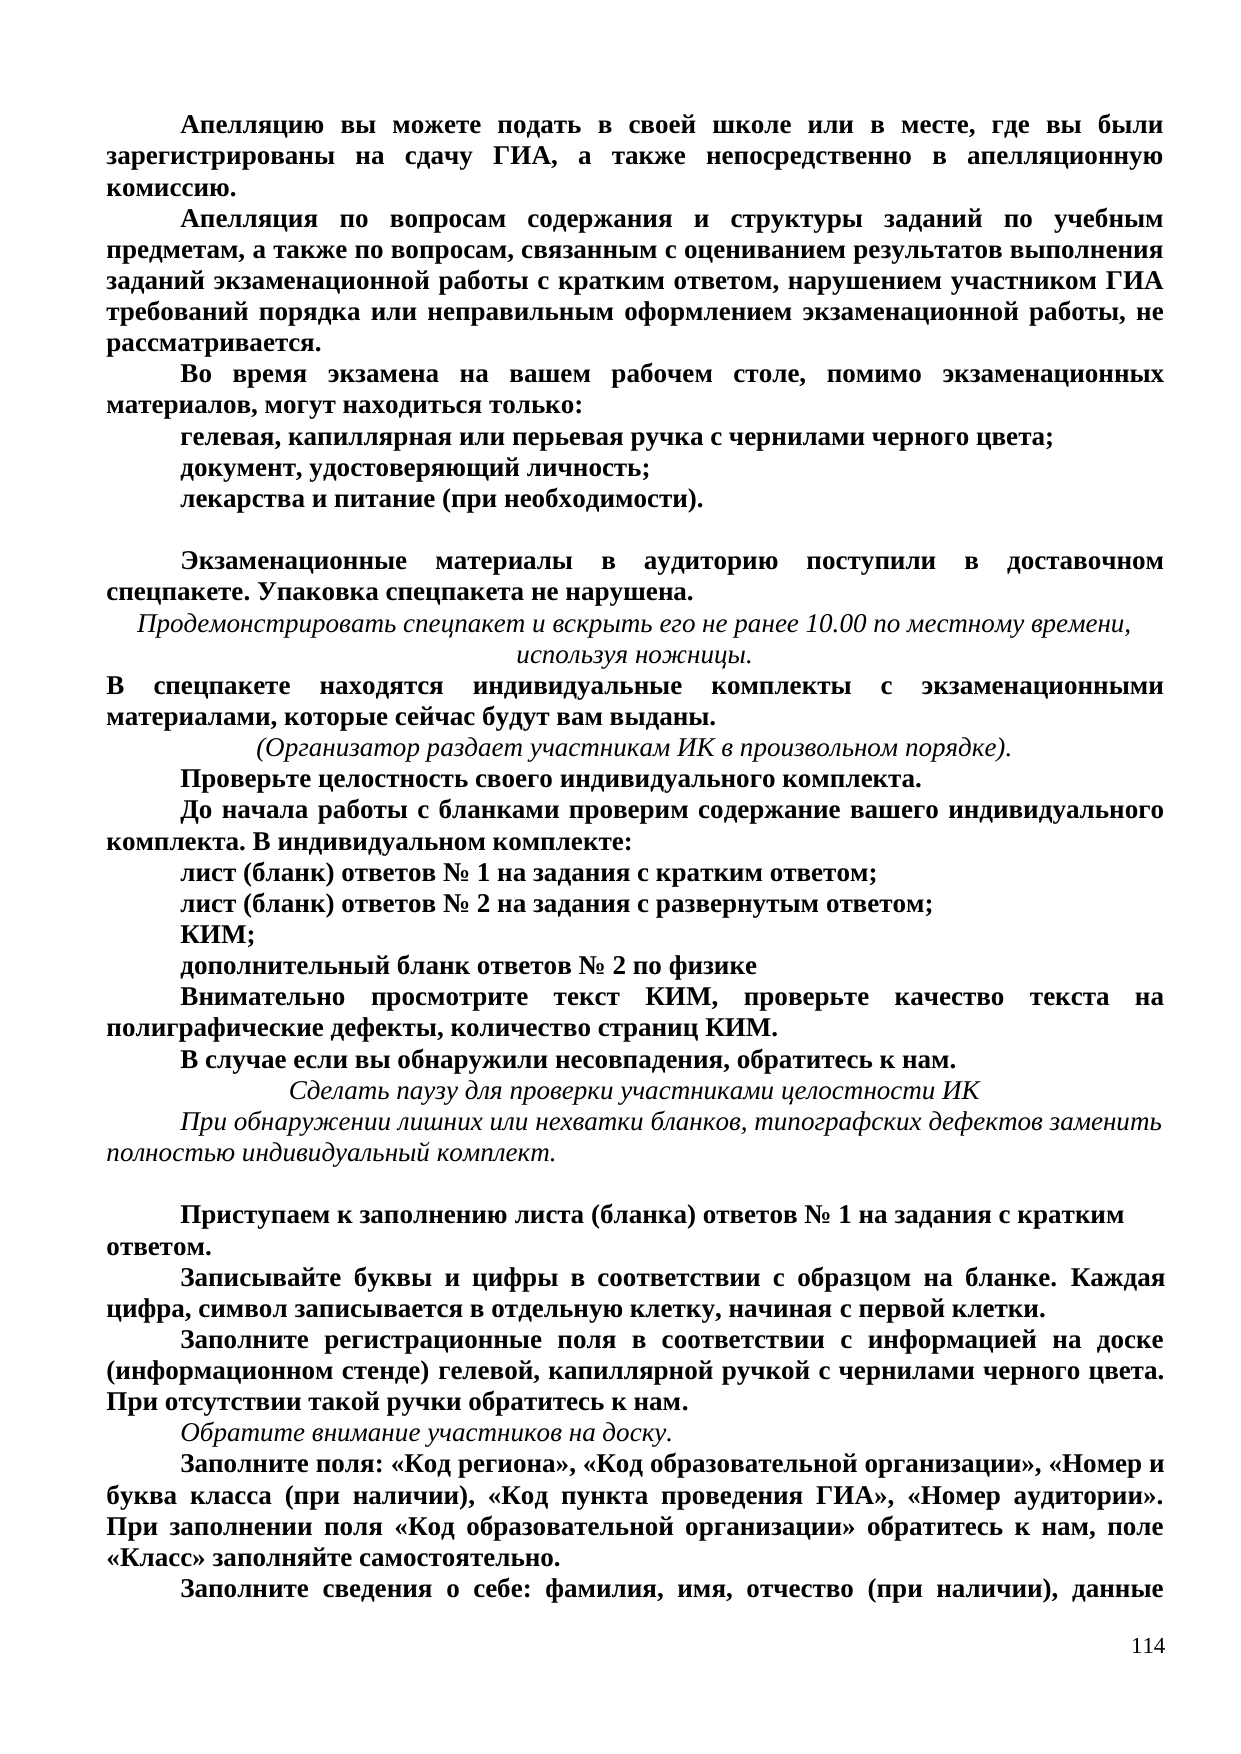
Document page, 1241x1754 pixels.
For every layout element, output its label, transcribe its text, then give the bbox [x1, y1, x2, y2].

text лист (бланк) ответов № 1 на задания с кратким ответом; [106, 856, 1165, 887]
text КИМ; [106, 918, 1165, 949]
text Заполните поля: «Код региона», «Код образовательной организации», «Номер и буква класса (при наличии), «Код пункта проведения ГИА», «Номер аудитории». При заполнении поля «Код образовательной организации» обратитесь к нам, поле «Класс» заполняйте самостоятельно. [106, 1448, 1165, 1572]
text В спецпакете находятся индивидуальные комплекты с экзаменационными материалами, которые сейчас будут вам выданы. [106, 669, 1165, 731]
text Во время экзамена на вашем рабочем столе, помимо экзаменационных материалов, могут находиться только: [106, 357, 1165, 420]
text лекарства и питание (при необходимости). [106, 482, 1165, 513]
text В случае если вы обнаружили несовпадения, обратитесь к нам. [106, 1043, 1165, 1074]
text дополнительный бланк ответов № 2 по физике [106, 949, 1165, 980]
text При обнаружении лишних или нехватки бланков, типографских дефектов заменить полностью индивидуальный комплект. [106, 1105, 1165, 1167]
text Апелляция по вопросам содержания и структуры заданий по учебным предметам, а также по вопросам, связанным с оцениванием результатов выполнения заданий экзаменационной работы с кратким ответом, нарушением участником ГИА требований порядка или неправильным оформлением экзаменационной работы, не рассматривается. [106, 202, 1165, 357]
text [106, 1572, 1165, 1603]
text Экзаменационные материалы в аудиторию поступили в доставочном спецпакете. Упаковка спецпакета не нарушена. [106, 544, 1165, 607]
text документ, удостоверяющий личность; [106, 451, 1165, 482]
text (Организатор раздает участникам ИК в произвольном порядке). [106, 731, 1165, 762]
text До начала работы с бланками проверим содержание вашего индивидуального комплекта. В индивидуальном комплекте: [106, 793, 1165, 856]
text Заполните регистрационные поля в соответствии с информацией на доске (информационном стенде) гелевой, капиллярной ручкой с чернилами черного цвета. При отсутствии такой ручки обратитесь к нам. [106, 1323, 1165, 1416]
text Записывайте буквы и цифры в соответствии с образцом на бланке. Каждая цифра, символ записывается в отдельную клетку, начиная с первой клетки. [106, 1261, 1165, 1323]
text Внимательно просмотрите текст КИМ, проверьте качество текста на полиграфические дефекты, количество страниц КИМ. [106, 980, 1165, 1043]
text Обратите внимание участников на доску. [106, 1416, 1165, 1448]
text Проверьте целостность своего индивидуального комплекта. [106, 762, 1165, 793]
text Приступаем к заполнению листа (бланка) ответов № 1 на задания с кратким ответом. [106, 1198, 1165, 1261]
text Апелляцию вы можете подать в своей школе или в месте, где вы были зарегистрированы на сдачу ГИА, а также непосредственно в апелляционную комиссию. [106, 108, 1165, 202]
text Сделать паузу для проверки участниками целостности ИК [106, 1074, 1165, 1105]
text Продемонстрировать спецпакет и вскрыть его не ранее 10.00 по местному времени, используя ножницы. [106, 607, 1165, 669]
text лист (бланк) ответов № 2 на задания с развернутым ответом; [106, 887, 1165, 918]
text гелевая, капиллярная или перьевая ручка с чернилами черного цвета; [106, 420, 1165, 451]
